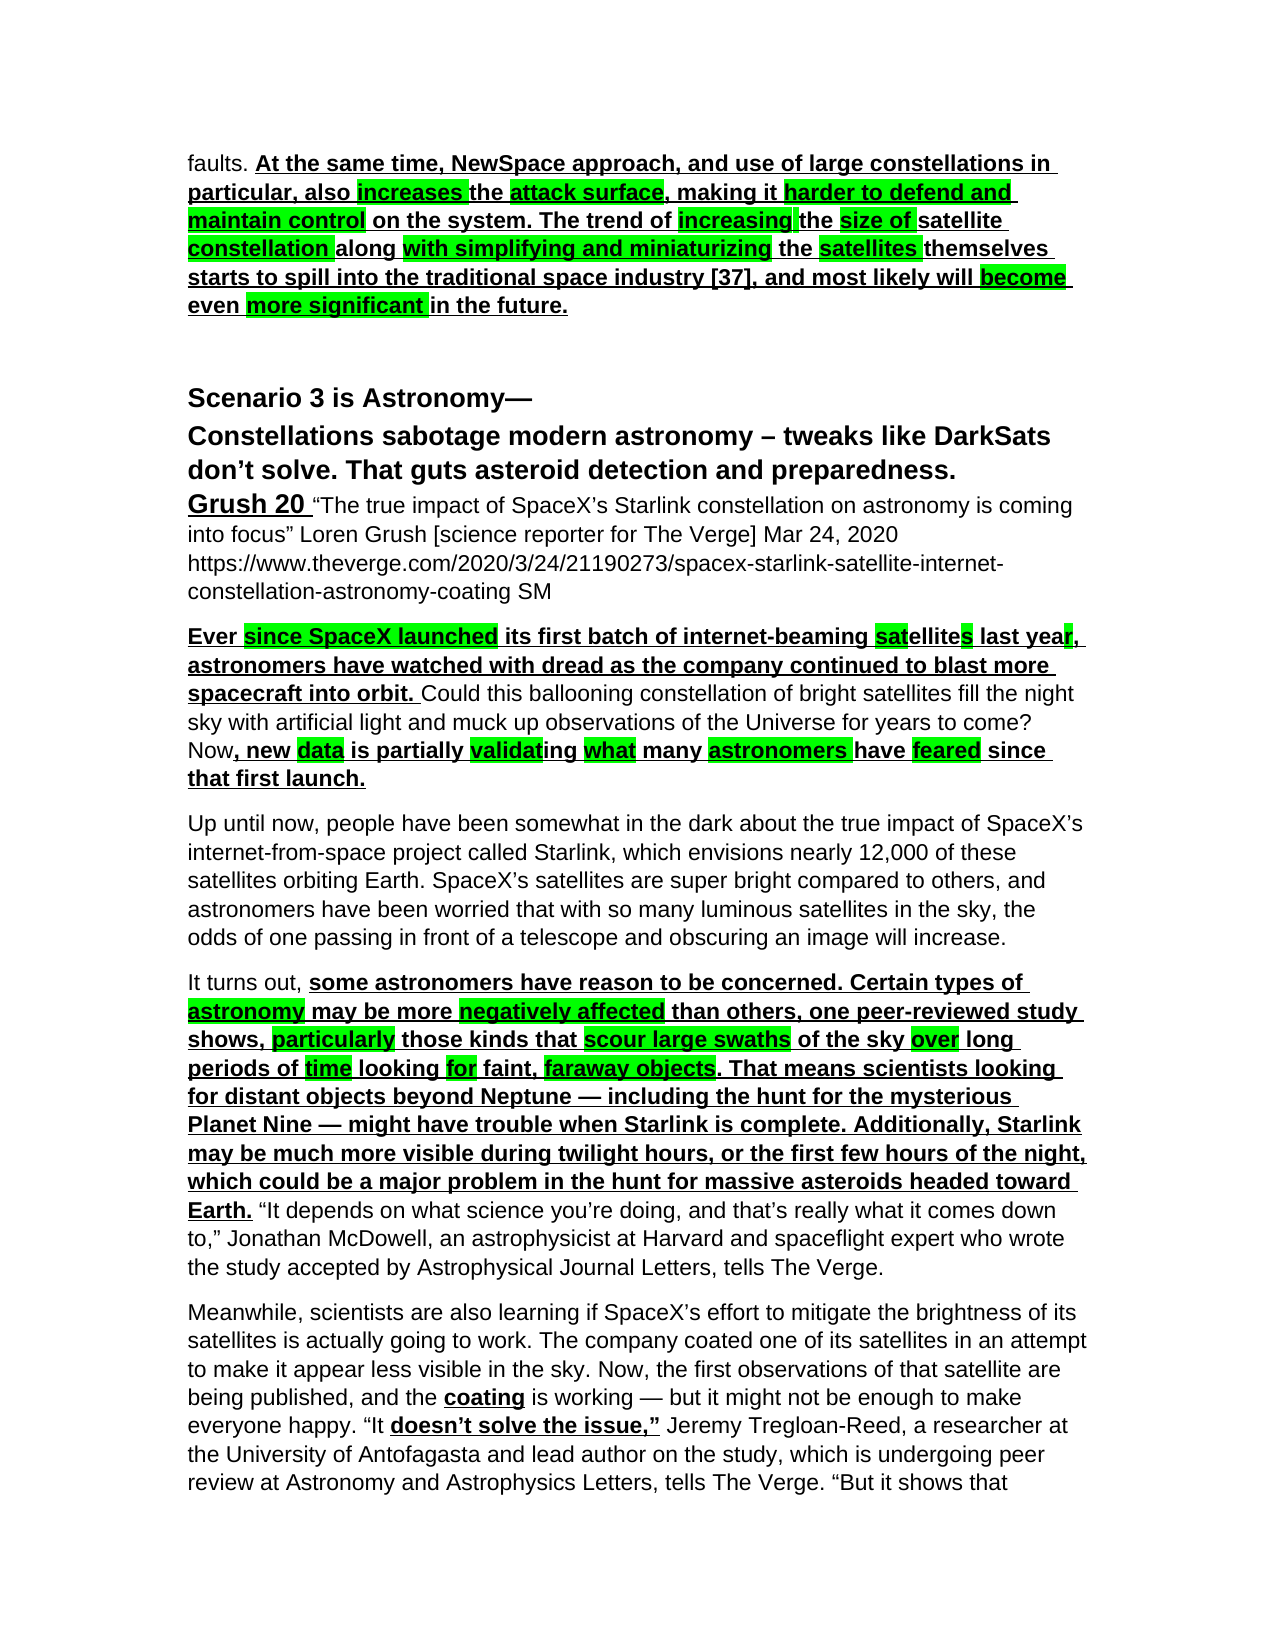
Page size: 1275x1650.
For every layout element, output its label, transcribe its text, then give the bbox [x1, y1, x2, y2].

subtitle Scenario 3 is Astronomy— [187, 382, 1087, 414]
text It turns out, some astronomers have reason to be concerned. Certain types of astronomy may be more negatively affected than others, one peer-reviewed study shows, particularly those kinds that scour large swaths of the sky over long periods of time looking for faint, faraway objects. That means scientists looking for distant objects beyond Neptune — including the hunt for the mysterious Planet Nine — might have trouble when Starlink is complete. Additionally, Starlink may be much more visible during twilight hours, or the first few hours of the night, which could be a major problem in the hunt for massive asteroids headed toward Earth. “It depends on what science you’re doing, and that’s really what it comes down to,” Jonathan McDowell, an astrophysicist at Harvard and spaceflight expert who wrote the study accepted by Astrophysical Journal Letters, tells The Verge. [187, 969, 1087, 1163]
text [187, 1299, 1087, 1496]
text It turns out, some astronomers have reason to be concerned. Certain types of astronomy may be more negatively affected than others, one peer-reviewed study shows, particularly those kinds that scour large swaths of the sky over long periods of time looking for faint, faraway objects. That means scientists looking for distant objects beyond Neptune — including the hunt for the mysterious Planet Nine — might have trouble when Starlink is complete. Additionally, Starlink may be much more visible during twilight hours, or the first few hours of the night, which could be a major problem in the hunt for massive asteroids headed toward Earth. “It depends on what science you’re doing, and that’s really what it comes down to,” Jonathan McDowell, an astrophysicist at Harvard and spaceflight expert who wrote the study accepted by Astrophysical Journal Letters, tells The Verge. [187, 1164, 1087, 1280]
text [187, 150, 1087, 318]
text Ever since SpaceX launched its first batch of internet-beaming satellites last year, astronomers have watched with dread as the company continued to blast more spacecraft into orbit. Could this ballooning constellation of bright satellites fill the night sky with artificial light and muck up observations of the Universe for years to come? Now, new data is partially validating what many astronomers have feared since that first launch. [187, 623, 1087, 792]
text Up until now, people have been somewhat in the dark about the true impact of SpaceX’s internet-from-space project called Starlink, which envisions nearly 12,000 of these satellites orbiting Earth. SpaceX’s satellites are super bright compared to others, and astronomers have been worried that with so many luminous satellites in the sky, the odds of one passing in front of a telescope and obscuring an image will increase. [187, 810, 1087, 951]
text Grush 20 “The true impact of SpaceX’s Starlink constellation on astronomy is coming into focus” Loren Grush [science reporter for The Verge] Mar 24, 2020 https://www.theverge.com/2020/3/24/21190273/spacex-starlink-satellite-internet-constellation-astronomy-coating SM [187, 488, 1087, 604]
subtitle Constellations sabotage modern astronomy – tweaks like DarkSats don’t solve. That guts asteroid detection and preparedness. [187, 420, 1087, 485]
